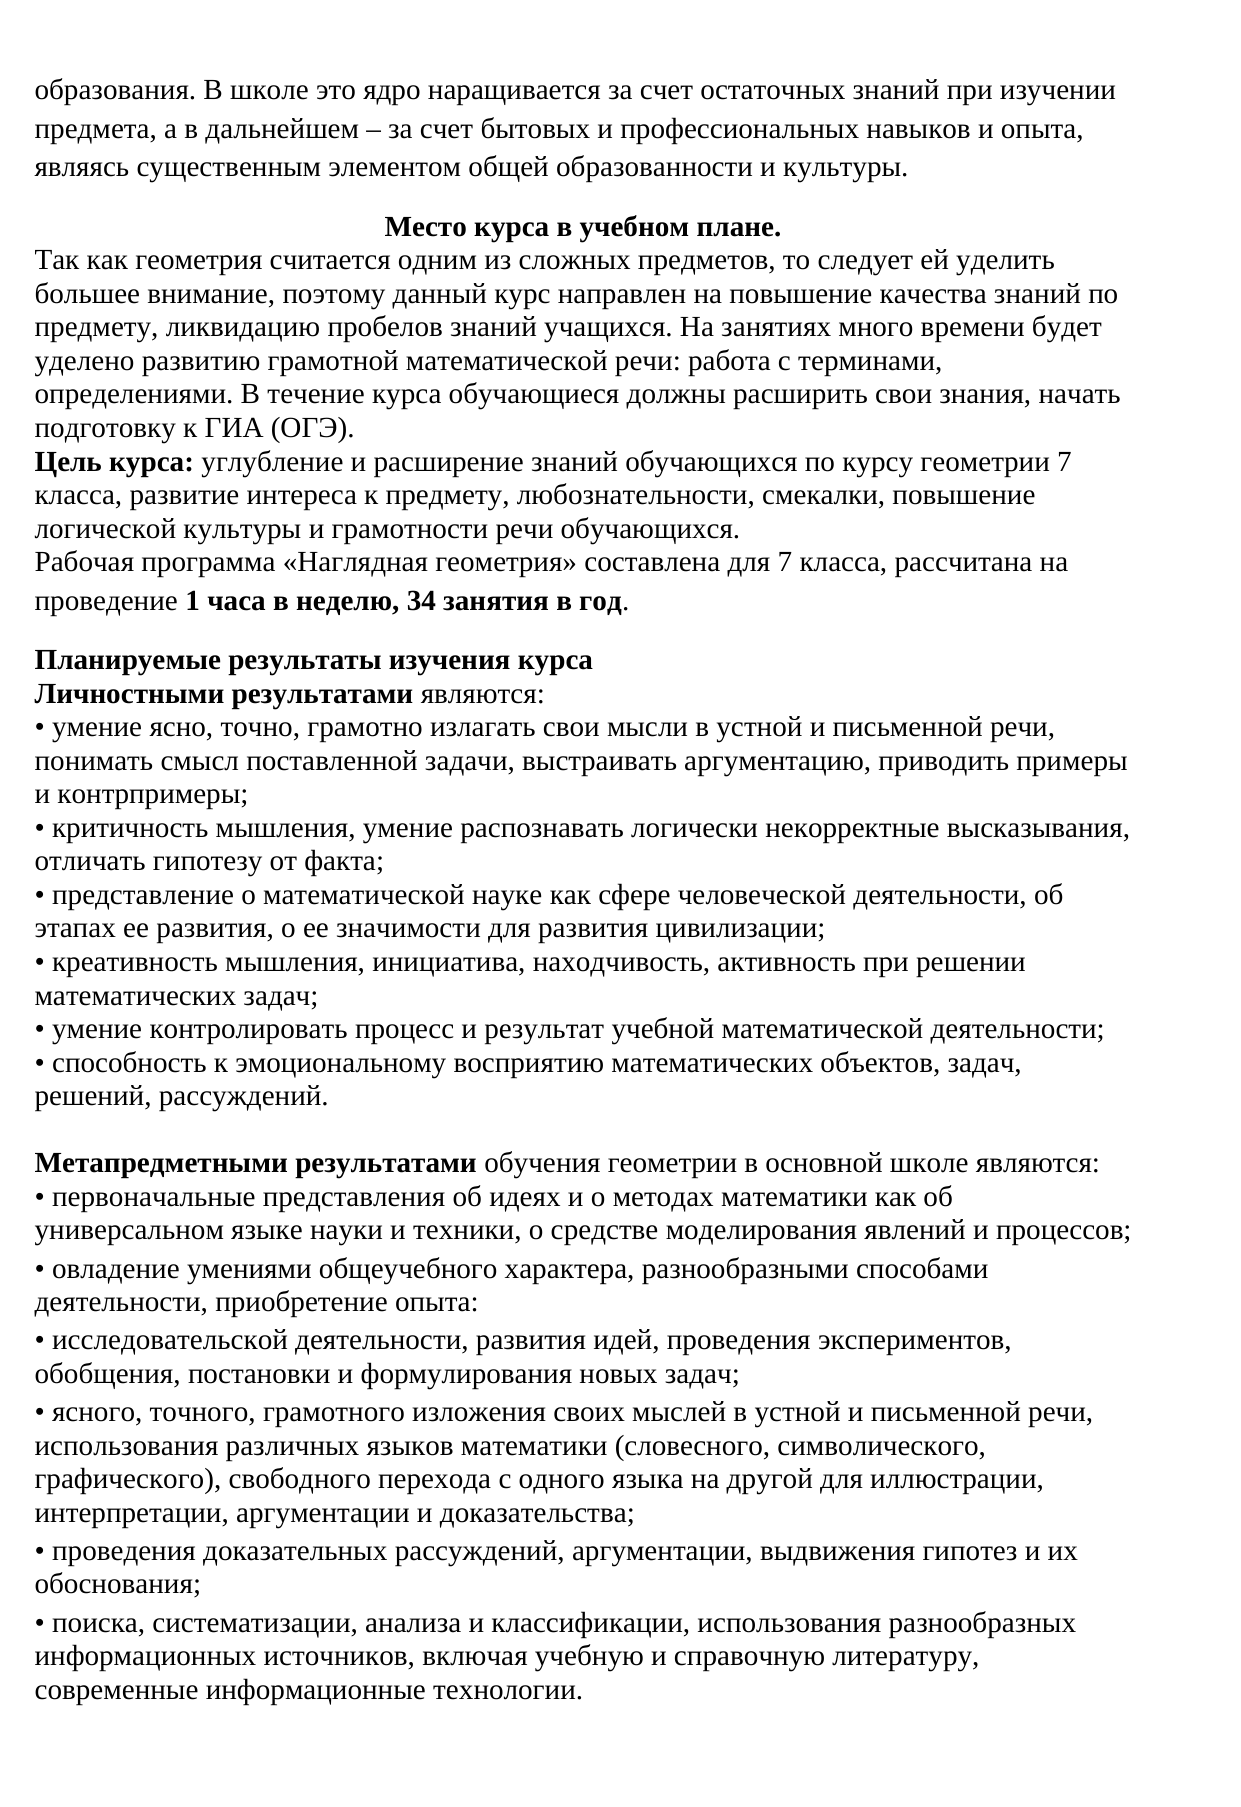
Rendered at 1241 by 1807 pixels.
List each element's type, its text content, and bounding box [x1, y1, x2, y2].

text • поиска, систематизации, анализа и классификации, использования разнообразных информационных источников, включая учебную и справочную литературу, современные информационные технологии. [34, 1605, 1146, 1706]
text Так как геометрия считается одним из сложных предметов, то следует ей уделить большее внимание, поэтому данный курс направлен на повышение качества знаний по предмету, ликвидацию пробелов знаний учащихся. На занятиях много времени будет уделено развитию грамотной математической речи: работа с терминами, определениями. В течение курса обучающиеся должны расширить свои знания, начать подготовку к ГИА (ОГЭ). [34, 242, 1146, 444]
text Планируемые результаты изучения курса [34, 642, 1146, 676]
text • умение контролировать процесс и результат учебной математической деятельности; [34, 1011, 1146, 1045]
text Место курса в учебном плане. [34, 209, 1146, 242]
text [34, 72, 1146, 183]
text • первоначальные представления об идеях и о методах математики как об универсальном языке науки и техники, о средстве моделирования явлений и процессов; [34, 1179, 1146, 1246]
text Рабочая программа «Наглядная геометрия» составлена для 7 класса, рассчитана на проведение 1 часа в неделю, 34 занятия в год. [34, 544, 1146, 616]
text • проведения доказательных рассуждений, аргументации, выдвижения гипотез и их обоснования; [34, 1533, 1146, 1600]
text • овладение умениями общеучебного характера, разнообразными способами деятельности, приобретение опыта: [34, 1251, 1146, 1318]
text • исследовательской деятельности, развития идей, проведения экспериментов, обобщения, постановки и формулирования новых задач; [34, 1322, 1146, 1389]
text • критичность мышления, умение распознавать логически некорректные высказывания, отличать гипотезу от факта; [34, 810, 1146, 877]
text • представление о математической науке как сфере человеческой деятельности, об этапах ее развития, о ее значимости для развития цивилизации; [34, 877, 1146, 944]
text Метапредметными результатами обучения геометрии в основной школе являются: [34, 1145, 1146, 1179]
text • креативность мышления, инициатива, находчивость, активность при решении математических задач; [34, 944, 1146, 1011]
text • способность к эмоциональному восприятию математических объектов, задач, решений, рассуждений. [34, 1045, 1146, 1112]
text • ясного, точного, грамотного изложения своих мыслей в устной и письменной речи, использования различных языков математики (словесного, символического, графического), свободного перехода с одного языка на другой для иллюстрации, интерпретации, аргументации и доказательства; [34, 1394, 1146, 1528]
text Личностными результатами являются: [34, 676, 1146, 709]
text Цель курса: углубление и расширение знаний обучающихся по курсу геометрии 7 класса, развитие интереса к предмету, любознательности, смекалки, повышение логической культуры и грамотности речи обучающихся. [34, 444, 1146, 544]
text • умение ясно, точно, грамотно излагать свои мысли в устной и письменной речи, понимать смысл поставленной задачи, выстраивать аргументацию, приводить примеры и контрпримеры; [34, 709, 1146, 810]
